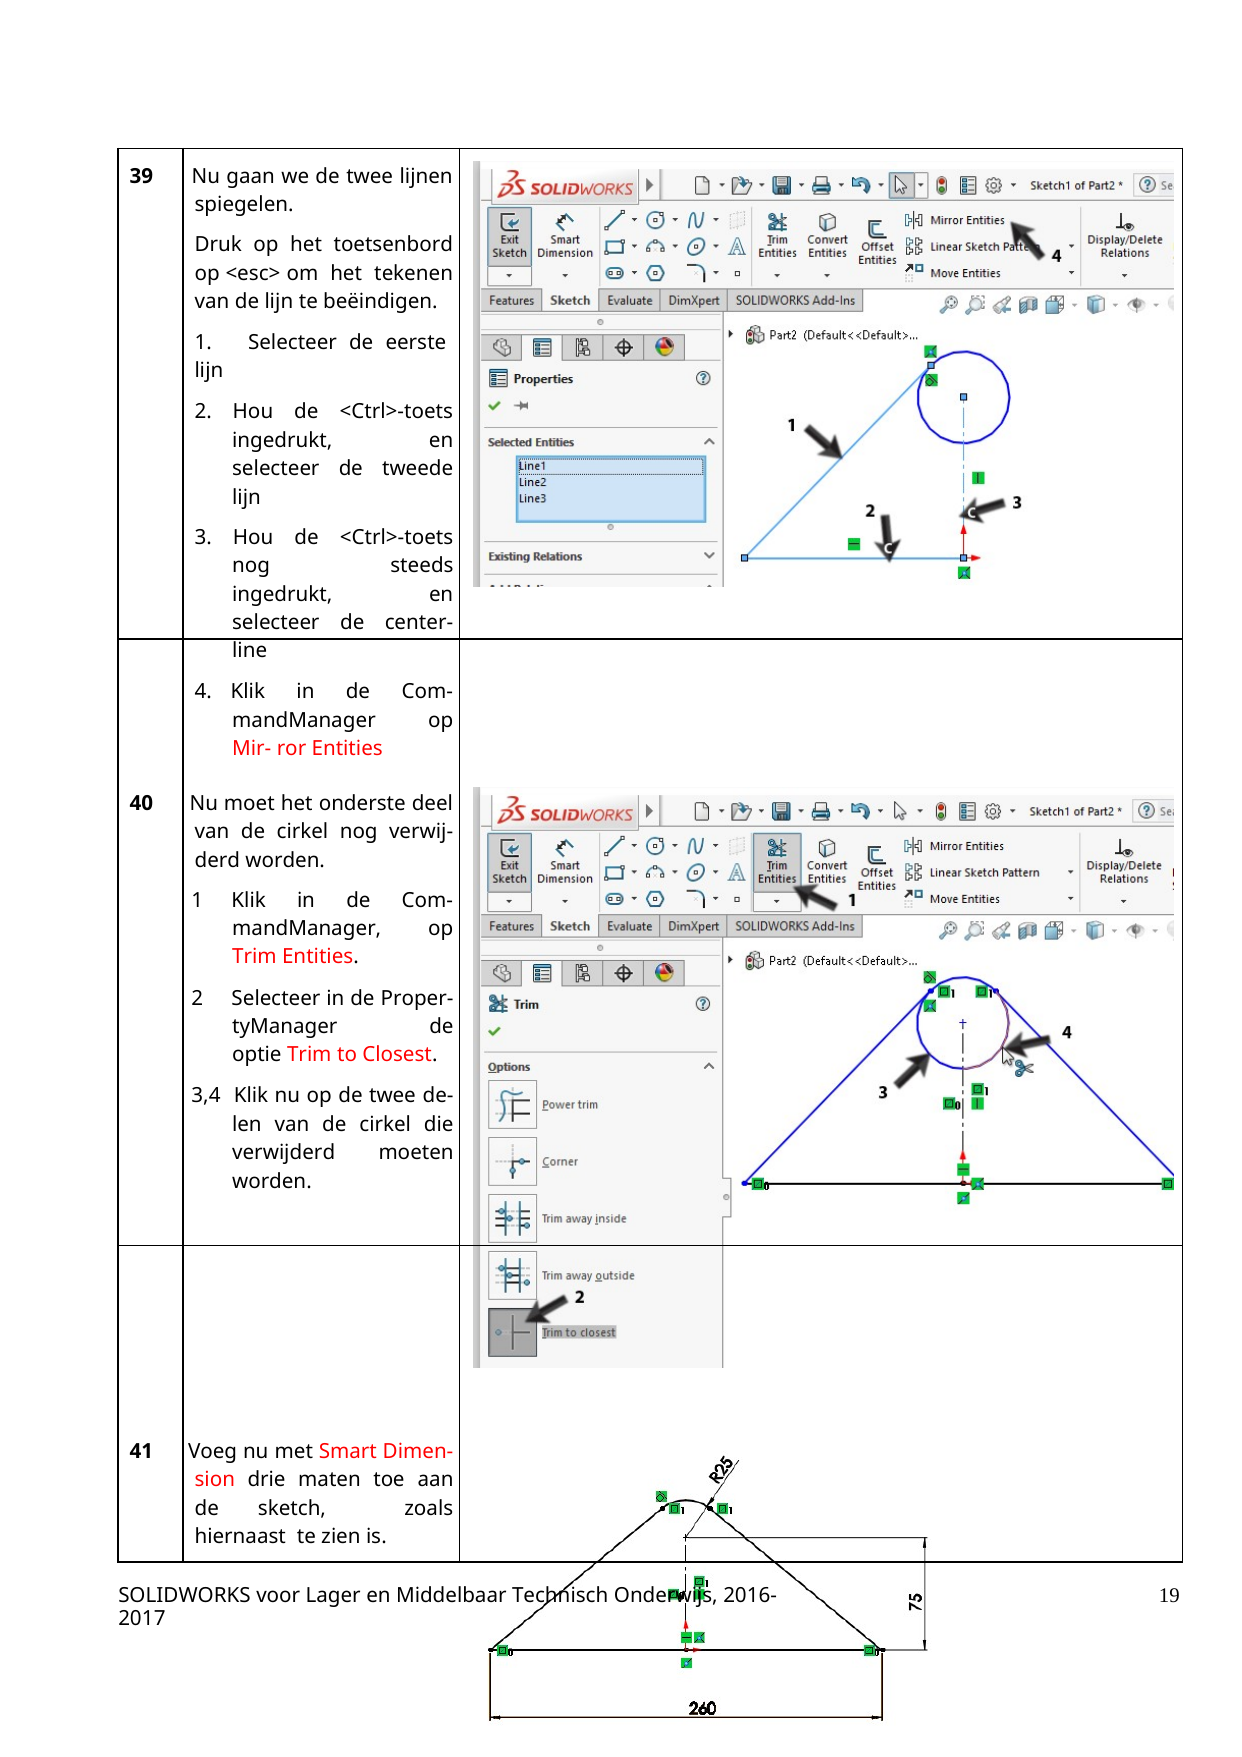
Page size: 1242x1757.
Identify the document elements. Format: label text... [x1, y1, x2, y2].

text Druk op het toetsenbord op <esc> om het tekenen van de lijn te beëindigen. [194, 229, 453, 314]
text 1 Klik in de Com- mandManager, op Trim Entities. [191, 885, 453, 970]
text 2. Hou de <Ctrl>-toets ingedrukt, en selecteer de tweede lijn [194, 397, 453, 510]
text 4. Klik in de Com- mandManager op Mir- ror Entities [194, 677, 453, 762]
text 2 Selecteer in de Proper- tyManager de optie Trim to Closest. [191, 983, 453, 1068]
picture [473, 161, 1174, 587]
text 40 Nu moet het onderste deel van de cirkel nog verwij- derd worden. [129, 788, 453, 873]
text 3. Hou de <Ctrl>-toets nog steeds ingedrukt, en selecteer de center- line [194, 522, 453, 664]
text 41 Voeg nu met Smart Dimen- sion drie maten toe aan de sketch, zoals hiernaast te zien is. [129, 1436, 453, 1550]
picture [473, 1246, 1174, 1368]
picture [473, 1435, 946, 1561]
text 3,4 Klik nu op de twee de- len van de cirkel die verwijderd moeten worden. [191, 1081, 453, 1194]
text 39 Nu gaan we de twee lijnen spiegelen. [129, 161, 453, 218]
text 1. Selecteer de eerste lijn [194, 327, 446, 384]
picture [473, 1563, 946, 1726]
picture [473, 787, 1174, 1245]
